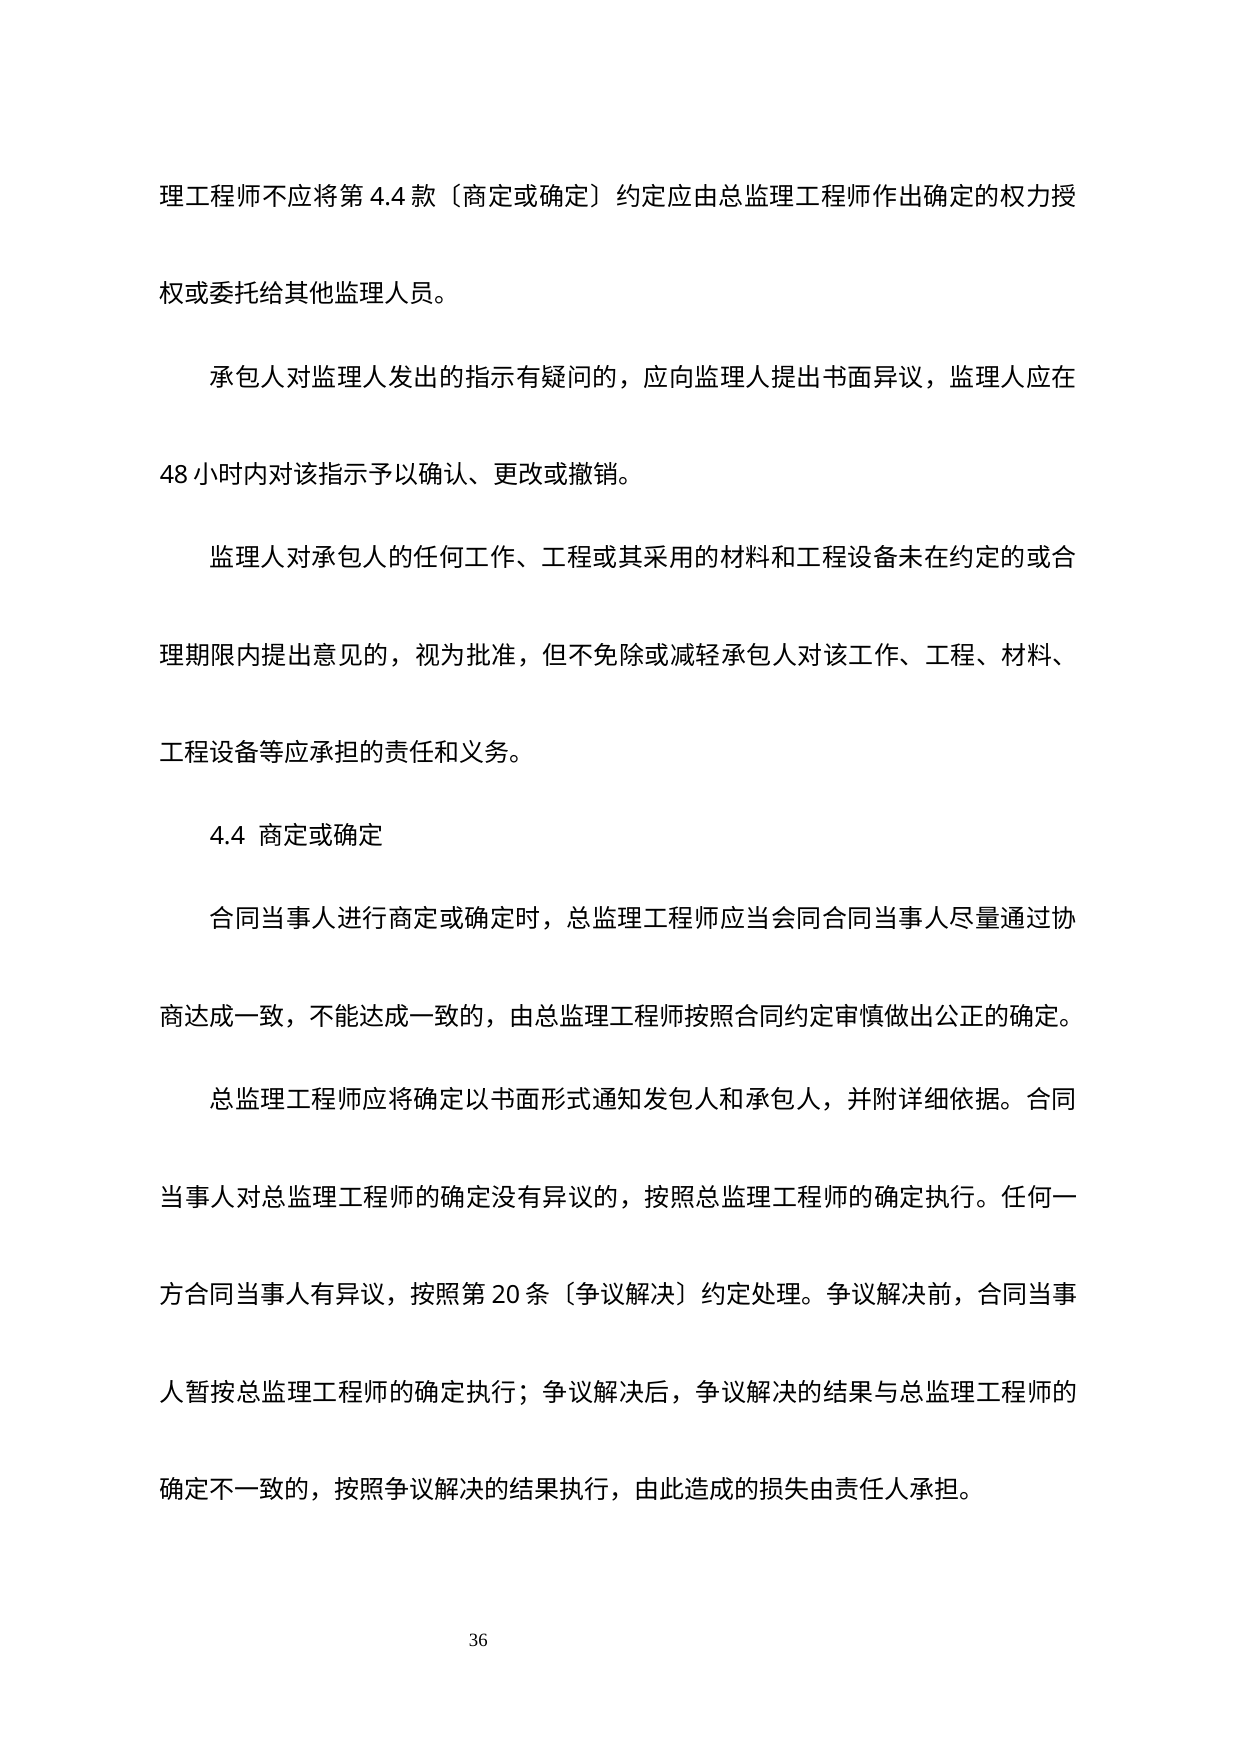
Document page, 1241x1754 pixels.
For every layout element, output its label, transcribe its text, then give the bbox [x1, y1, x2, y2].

text 监理人对承包人的任何工作、工程或其采用的材料和工程设备未在约定的或合理期限内提出意见的，视为批准，但不免除或减轻承包人对该工作、工程、材料、工程设备等应承担的责任和义务。 [159, 523, 1078, 783]
text 总监理工程师应将确定以书面形式通知发包人和承包人，并附详细依据。合同当事人对总监理工程师的确定没有异议的，按照总监理工程师的确定执行。任何一方合同当事人有异议，按照第20条〔争议解决〕约定处理。争议解决前，合同当事人暂按总监理工程师的确定执行；争议解决后，争议解决的结果与总监理工程师的确定不一致的，按照争议解决的结果执行，由此造成的损失由责任人承担。 [159, 1065, 1078, 1520]
text 承包人对监理人发出的指示有疑问的，应向监理人提出书面异议，监理人应在48小时内对该指示予以确认、更改或撤销。 [159, 343, 1078, 505]
text 合同当事人进行商定或确定时，总监理工程师应当会同合同当事人尽量通过协商达成一致，不能达成一致的，由总监理工程师按照合同约定审慎做出公正的确定。 [159, 884, 1078, 1047]
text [159, 162, 1078, 324]
text 4.4 商定或确定 [159, 801, 1078, 866]
